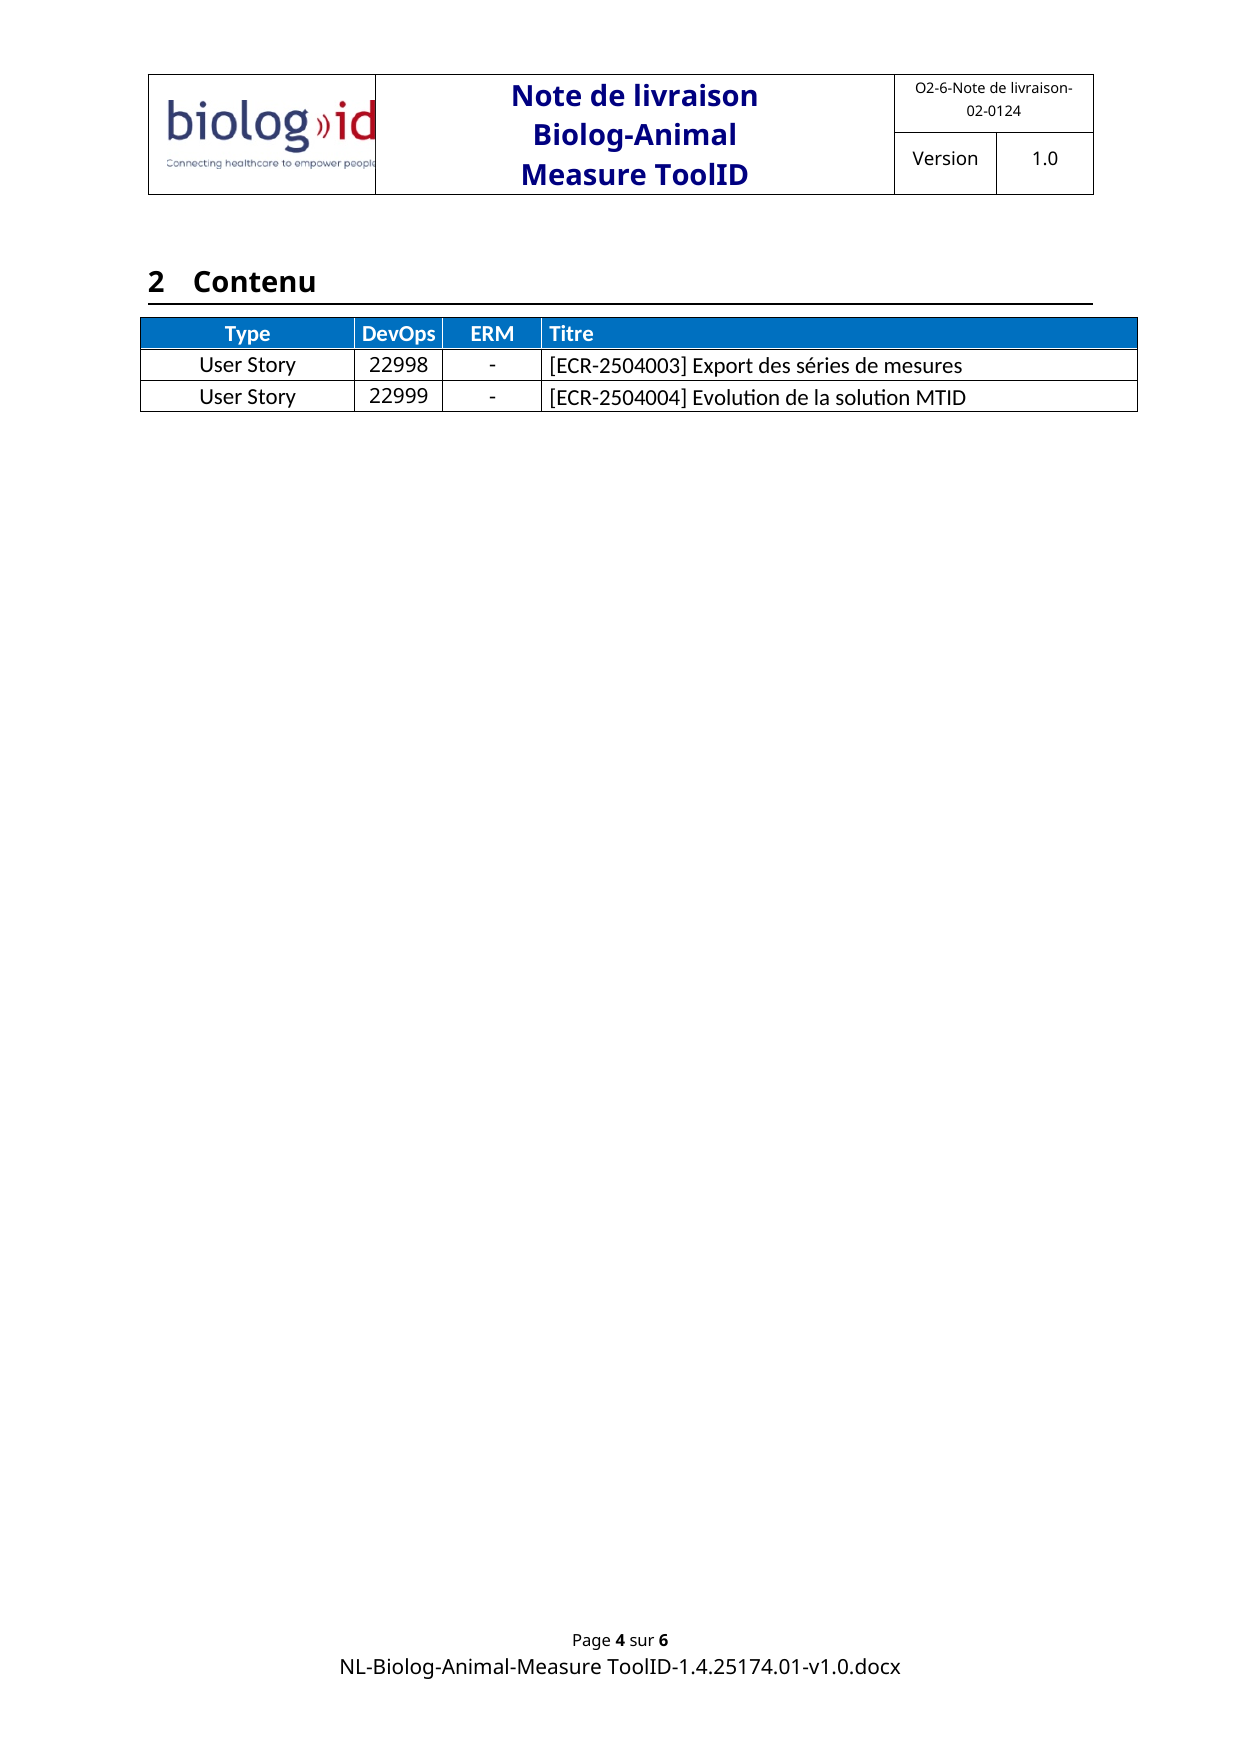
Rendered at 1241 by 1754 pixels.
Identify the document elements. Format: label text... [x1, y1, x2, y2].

table_cell 22999 [355, 381, 442, 411]
table_cell [ECR-2504004] Evolution de la solution MTID [542, 381, 1137, 411]
picture [167, 100, 376, 169]
table_header ERM [443, 318, 541, 348]
table_cell User Story [141, 381, 354, 411]
table_header DevOps [355, 318, 442, 348]
table_cell - [443, 381, 541, 411]
table_cell 22998 [355, 350, 442, 380]
table_cell [ECR-2504003] Export des séries de mesures [542, 350, 1137, 380]
table_header Type [141, 318, 354, 348]
table_cell User Story [141, 350, 354, 380]
subtitle Contenu [148, 261, 1093, 303]
table_header Titre [542, 318, 1137, 348]
table_cell - [443, 350, 541, 380]
